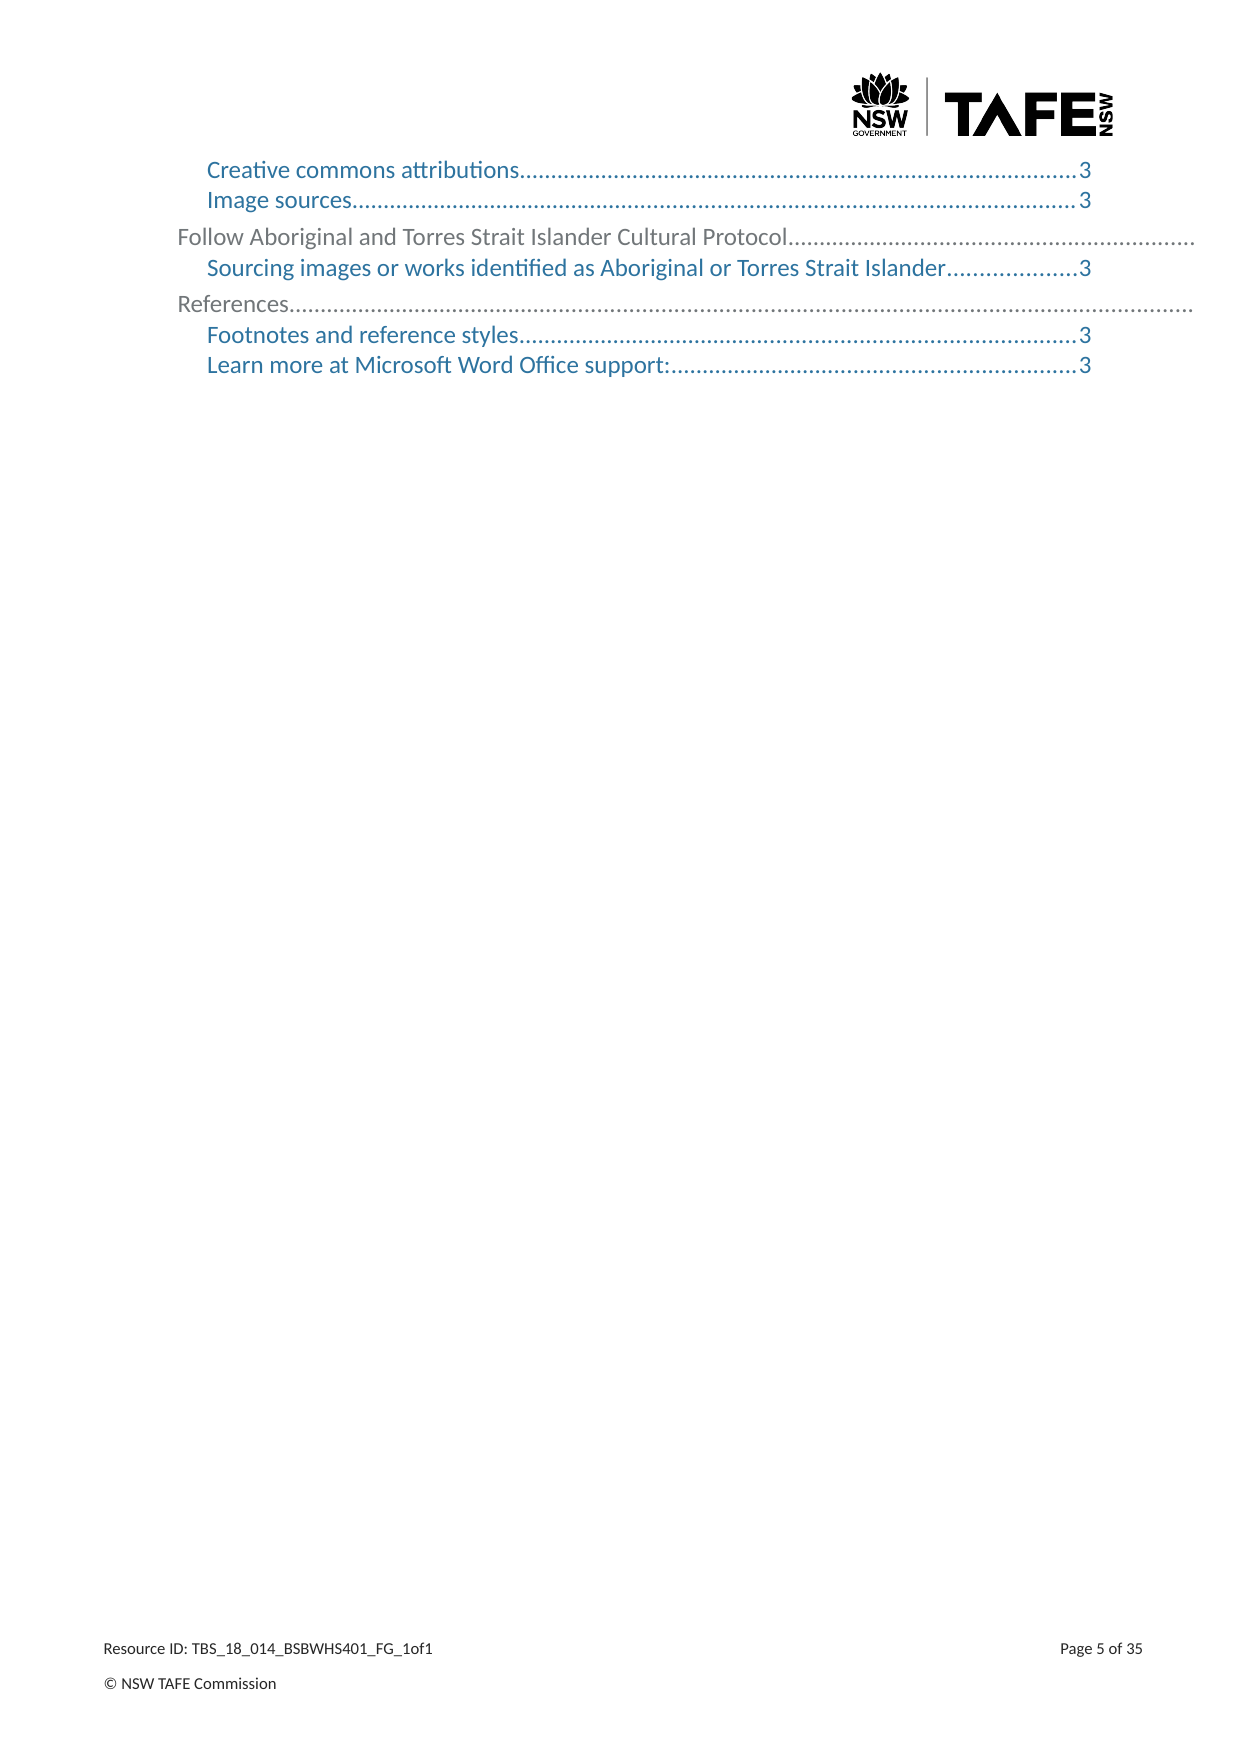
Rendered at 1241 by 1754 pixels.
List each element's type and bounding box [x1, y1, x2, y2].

picture [851, 71, 1113, 137]
